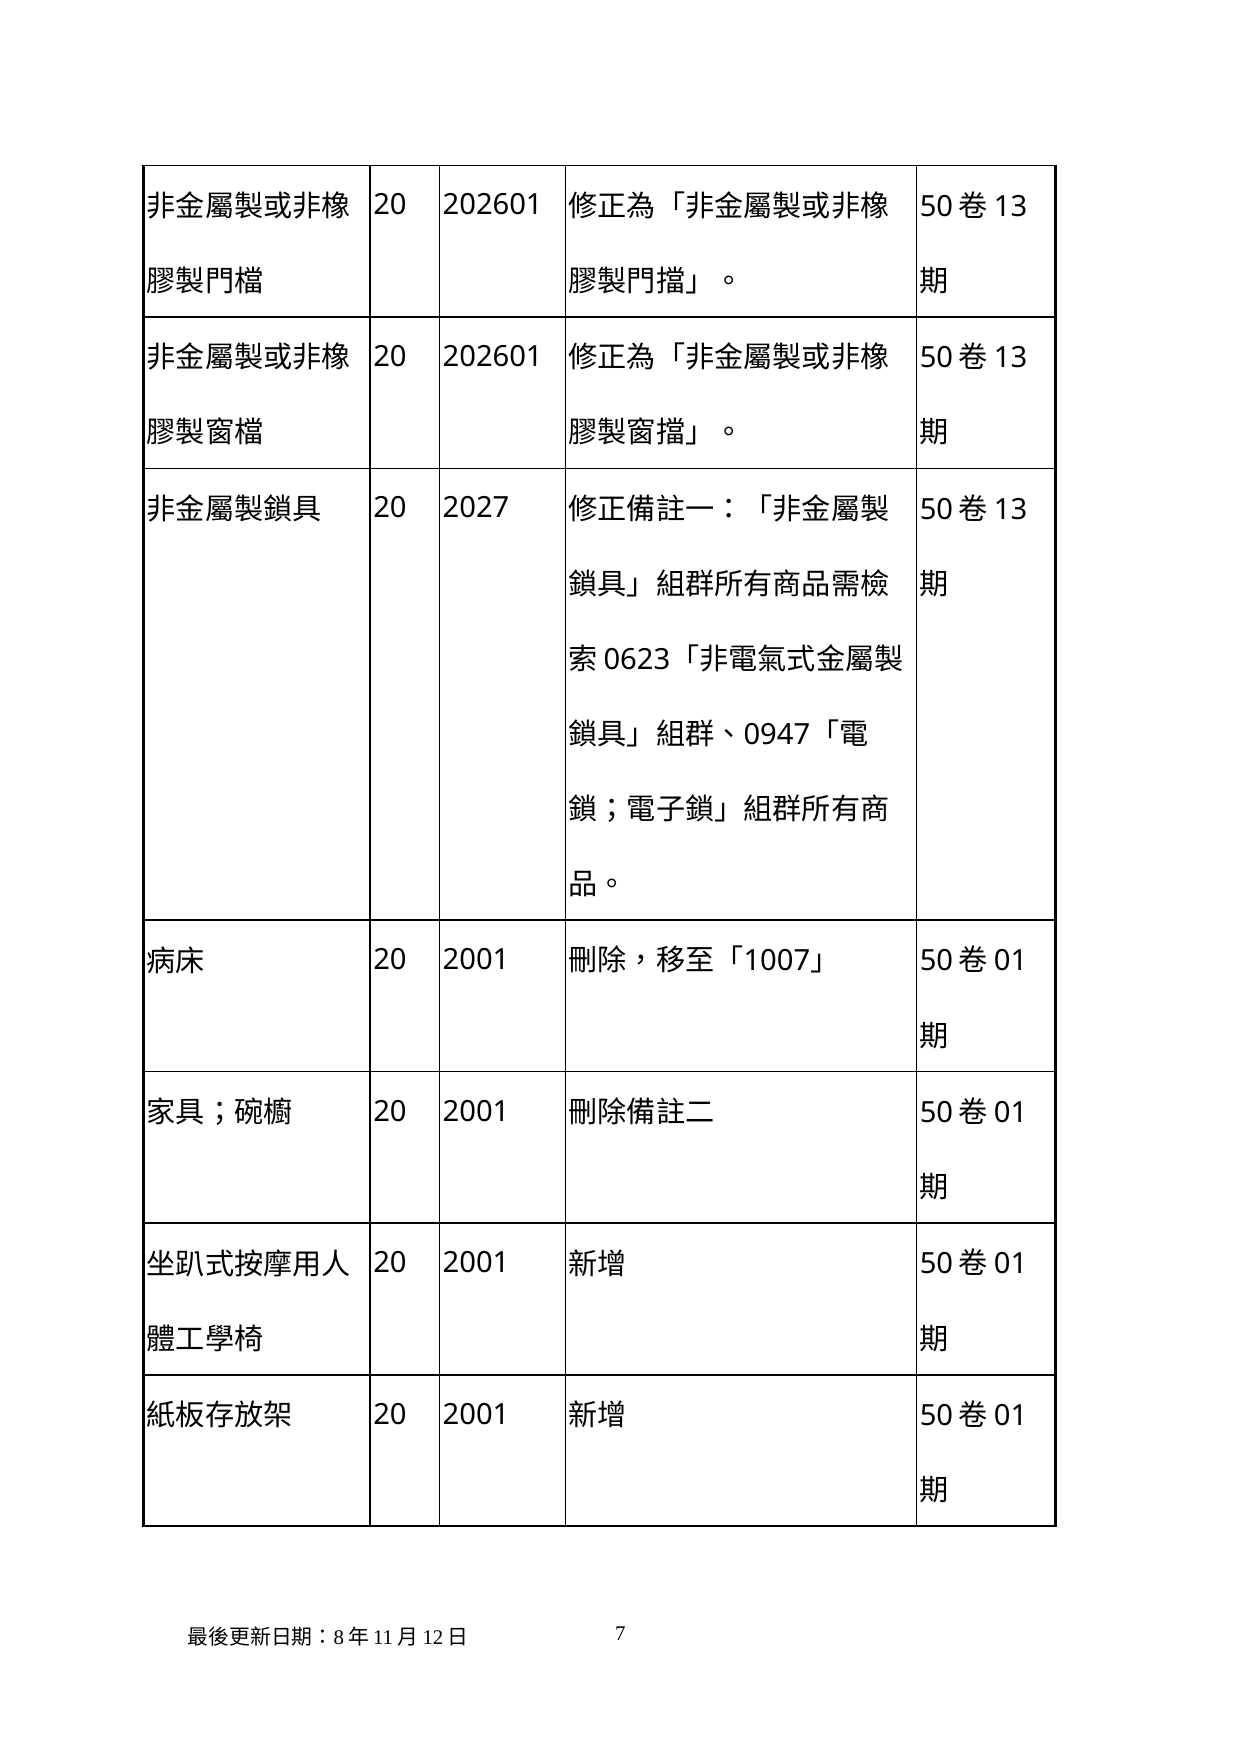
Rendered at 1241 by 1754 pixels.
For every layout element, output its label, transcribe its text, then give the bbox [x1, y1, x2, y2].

table_cell 50卷01期 [917, 1376, 1054, 1525]
table_cell 50卷13期 [917, 469, 1054, 919]
table_cell 20 [371, 921, 439, 1071]
table_cell 新增 [566, 1376, 916, 1525]
table_cell 非金屬製或非橡膠製門檔 [145, 166, 369, 316]
table_cell 紙板存放架 [145, 1376, 369, 1525]
table_cell 20 [371, 1072, 439, 1222]
table_cell 50卷01期 [917, 1224, 1054, 1374]
table_cell 202601 [440, 318, 565, 468]
table_cell 50卷13期 [917, 166, 1054, 316]
table_cell 2027 [440, 469, 565, 919]
table_cell 新增 [566, 1224, 916, 1374]
table_cell 2001 [440, 1072, 565, 1222]
table_cell 2001 [440, 1224, 565, 1374]
table_cell 非金屬製鎖具 [145, 469, 369, 919]
table_cell 修正為「非金屬製或非橡膠製門擋」。 [566, 166, 916, 316]
table_cell 50卷13期 [917, 318, 1054, 468]
table_cell 修正備註一：「非金屬製鎖具」組群所有商品需檢索0623「非電氣式金屬製鎖具」組群、0947「電鎖；電子鎖」組群所有商品。 [566, 469, 916, 919]
table_cell 20 [371, 469, 439, 919]
table_cell 刪除備註二 [566, 1072, 916, 1222]
table_cell 2001 [440, 1376, 565, 1525]
table_cell 50卷01期 [917, 1072, 1054, 1222]
table_cell 家具；碗櫥 [145, 1072, 369, 1222]
table_cell 20 [371, 1224, 439, 1374]
table_cell 修正為「非金屬製或非橡膠製窗擋」。 [566, 318, 916, 468]
table_cell 病床 [145, 921, 369, 1071]
table_cell 20 [371, 166, 439, 316]
table_cell 20 [371, 318, 439, 468]
table_cell 坐趴式按摩用人體工學椅 [145, 1224, 369, 1374]
table_cell 20 [371, 1376, 439, 1525]
table_cell 50卷01期 [917, 921, 1054, 1071]
table_cell 非金屬製或非橡膠製窗檔 [145, 318, 369, 468]
table_cell 202601 [440, 166, 565, 316]
table_cell 2001 [440, 921, 565, 1071]
table_cell 刪除，移至「1007」 [566, 921, 916, 1071]
